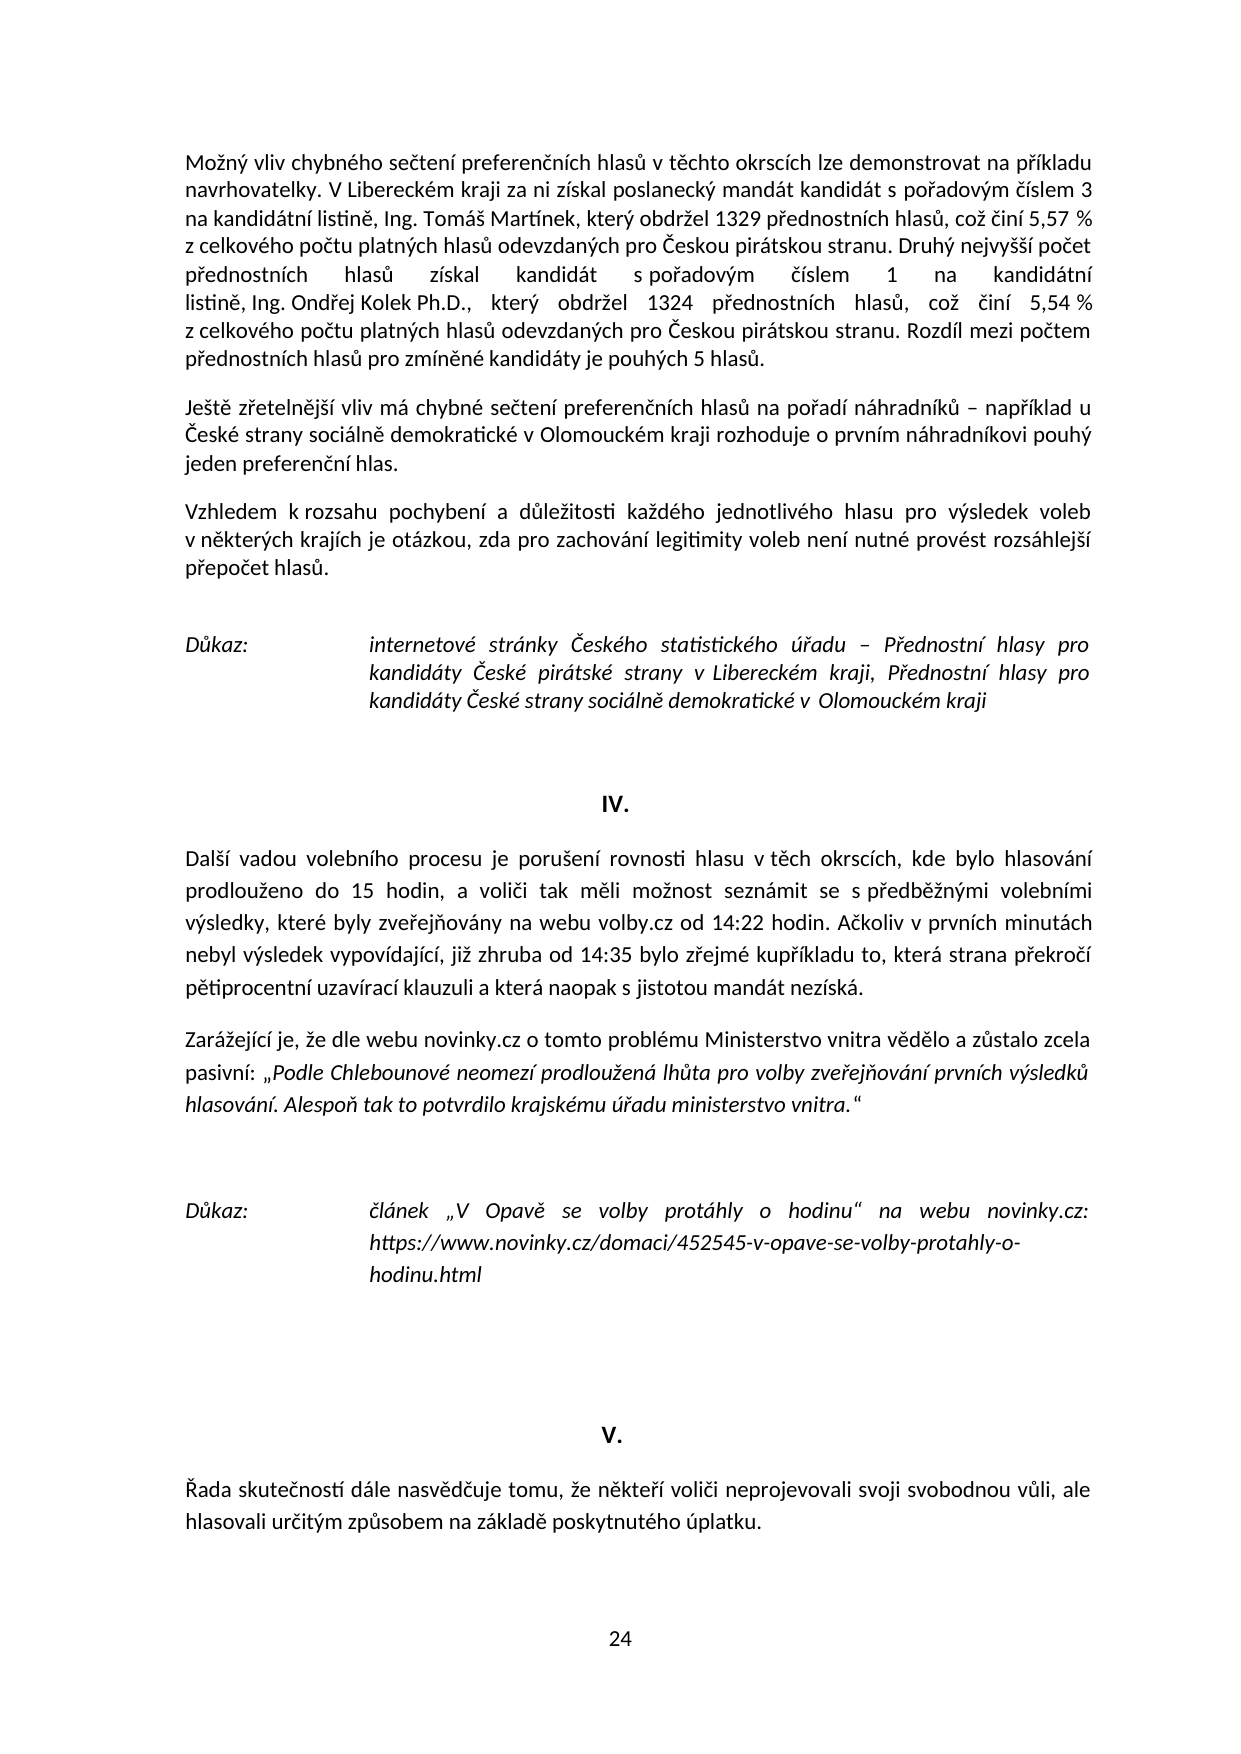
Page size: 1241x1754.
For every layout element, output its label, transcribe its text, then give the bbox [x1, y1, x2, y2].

text Vzhledem k rozsahu pochybení a důležitosti každého jednotlivého hlasu pro výsledek voleb v některých krajích je otázkou, zda pro zachování legitimity voleb není nutné provést rozsáhlejší přepočet hlasů. [185, 497, 1093, 582]
text Možný vliv chybného sečtení preferenčních hlasů v těchto okrscích lze demonstrovat na příkladu navrhovatelky. V Libereckém kraji za ni získal poslanecký mandát kandidát s pořadovým číslem 3 na kandidátní listině, Ing. Tomáš Martínek, který obdržel 1329 přednostních hlasů, což činí 5,57 % z celkového počtu platných hlasů odevzdaných pro Českou pirátskou stranu. Druhý nejvyšší počet přednostních hlasů získal kandidát s pořadovým číslem 1 na kandidátní listině, Ing. Ondřej Kolek Ph.D., který obdržel 1324 přednostních hlasů, což činí 5,54 % z celkového počtu platných hlasů odevzdaných pro Českou pirátskou stranu. Rozdíl mezi počtem přednostních hlasů pro zmíněné kandidáty je pouhých 5 hlasů. [185, 148, 1093, 372]
text Důkaz: internetové stránky Českého statistického úřadu – Přednostní hlasy pro kandidáty České pirátské strany v Libereckém kraji, Přednostní hlasy pro kandidáty České strany sociálně demokratické v Olomouckém kraji [185, 630, 1093, 714]
text Zarážející je, že dle webu novinky.cz o tomto problému Ministerstvo vnitra vědělo a zůstalo zcela pasivní: „Podle Chlebounové neomezí prodloužená lhůta pro volby zveřejňování prvních výsledků hlasování. Alespoň tak to potvrdilo krajskému úřadu ministerstvo vnitra.“ [185, 1026, 1093, 1118]
text Důkaz: článek „V Opavě se volby protáhly o hodinu“ na webu novinky.cz: https://www.novinky.cz/domaci/452545-v-opave-se-volby-protahly-o-hodinu.html [185, 1196, 1093, 1288]
text Řada skutečností dále nasvědčuje tomu, že někteří voliči neprojevovali svoji svobodnou vůli, ale hlasovali určitým způsobem na základě poskytnutého úplatku. [185, 1475, 1093, 1535]
text Další vadou volebního procesu je porušení rovnosti hlasu v těch okrscích, kde bylo hlasování prodlouženo do 15 hodin, a voliči tak měli možnost seznámit se s předběžnými volebními výsledky, které byly zveřejňovány na webu volby.cz od 14:22 hodin. Ačkoliv v prvních minutách nebyl výsledek vypovídající, již zhruba od 14:35 bylo zřejmé kupříkladu to, která strana překročí pětiprocentní uzavírací klauzuli a která naopak s jistotou mandát nezíská. [185, 844, 1093, 1001]
text Ještě zřetelnější vliv má chybné sečtení preferenčních hlasů na pořadí náhradníků – například u České strany sociálně demokratické v Olomouckém kraji rozhoduje o prvním náhradníkovi pouhý jeden preferenční hlas. [185, 393, 1093, 477]
